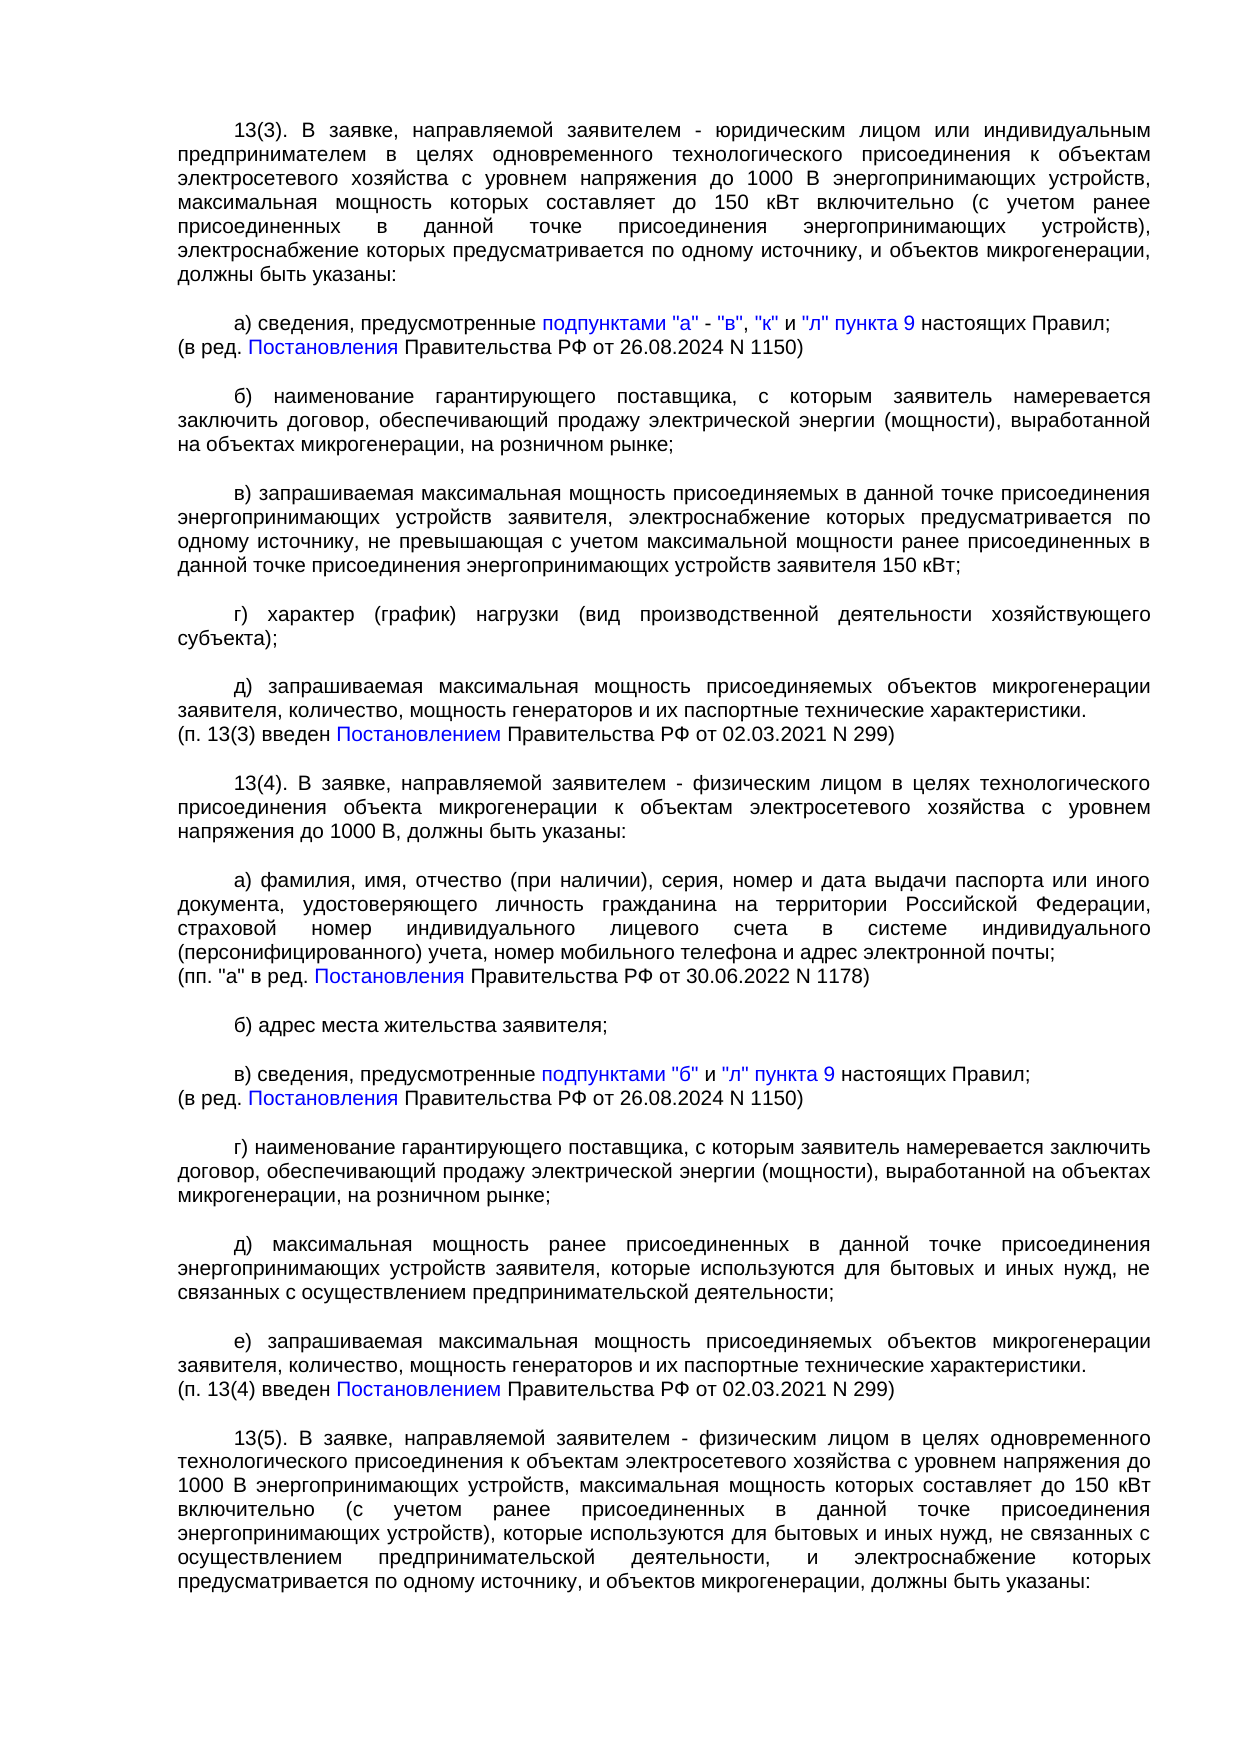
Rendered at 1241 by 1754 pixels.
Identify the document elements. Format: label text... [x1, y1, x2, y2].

text д) запрашиваемая максимальная мощность присоединяемых объектов микрогенерации заявителя, количество, мощность генераторов и их паспортные технические характеристики. [177, 674, 1152, 722]
text (пп. "а" в ред. Постановления Правительства РФ от 30.06.2022 N 1178) [177, 964, 1152, 988]
text е) запрашиваемая максимальная мощность присоединяемых объектов микрогенерации заявителя, количество, мощность генераторов и их паспортные технические характеристики. [177, 1328, 1152, 1376]
text (п. 13(3) введен Постановлением Правительства РФ от 02.03.2021 N 299) [177, 722, 1152, 746]
text г) наименование гарантирующего поставщика, с которым заявитель намеревается заключить договор, обеспечивающий продажу электрической энергии (мощности), выработанной на объектах микрогенерации, на розничном рынке; [177, 1135, 1152, 1207]
text в) запрашиваемая максимальная мощность присоединяемых в данной точке присоединения энергопринимающих устройств заявителя, электроснабжение которых предусматривается по одному источнику, не превышающая с учетом максимальной мощности ранее присоединенных в данной точке присоединения энергопринимающих устройств заявителя 150 кВт; [177, 481, 1152, 576]
text б) адрес места жительства заявителя; [177, 1013, 1152, 1037]
text (в ред. Постановления Правительства РФ от 26.08.2024 N 1150) [177, 1086, 1152, 1110]
text в) сведения, предусмотренные подпунктами "б" и "л" пункта 9 настоящих Правил; [177, 1062, 1152, 1086]
text г) характер (график) нагрузки (вид производственной деятельности хозяйствующего субъекта); [177, 601, 1152, 649]
text 13(4). В заявке, направляемой заявителем - физическим лицом в целях технологического присоединения объекта микрогенерации к объектам электросетевого хозяйства с уровнем напряжения до 1000 В, должны быть указаны: [177, 771, 1152, 843]
text (п. 13(4) введен Постановлением Правительства РФ от 02.03.2021 N 299) [177, 1376, 1152, 1400]
text 13(5). В заявке, направляемой заявителем - физическим лицом в целях одновременного технологического присоединения к объектам электросетевого хозяйства с уровнем напряжения до 1000 В энергопринимающих устройств, максимальная мощность которых составляет до 150 кВт включительно (с учетом ранее присоединенных в данной точке присоединения энергопринимающих устройств), которые используются для бытовых и иных нужд, не связанных с осуществлением предпринимательской деятельности, и электроснабжение которых предусматривается по одному источнику, и объектов микрогенерации, должны быть указаны: [177, 1425, 1152, 1593]
text (в ред. Постановления Правительства РФ от 26.08.2024 N 1150) [177, 335, 1152, 359]
text а) сведения, предусмотренные подпунктами "а" - "в", "к" и "л" пункта 9 настоящих Правил; [177, 311, 1152, 335]
text д) максимальная мощность ранее присоединенных в данной точке присоединения энергопринимающих устройств заявителя, которые используются для бытовых и иных нужд, не связанных с осуществлением предпринимательской деятельности; [177, 1232, 1152, 1303]
text а) фамилия, имя, отчество (при наличии), серия, номер и дата выдачи паспорта или иного документа, удостоверяющего личность гражданина на территории Российской Федерации, страховой номер индивидуального лицевого счета в системе индивидуального (персонифицированного) учета, номер мобильного телефона и адрес электронной почты; [177, 868, 1152, 964]
text 13(3). В заявке, направляемой заявителем - юридическим лицом или индивидуальным предпринимателем в целях одновременного технологического присоединения к объектам электросетевого хозяйства с уровнем напряжения до 1000 В энергопринимающих устройств, максимальная мощность которых составляет до 150 кВт включительно (с учетом ранее присоединенных в данной точке присоединения энергопринимающих устройств), электроснабжение которых предусматривается по одному источнику, и объектов микрогенерации, должны быть указаны: [177, 118, 1152, 286]
